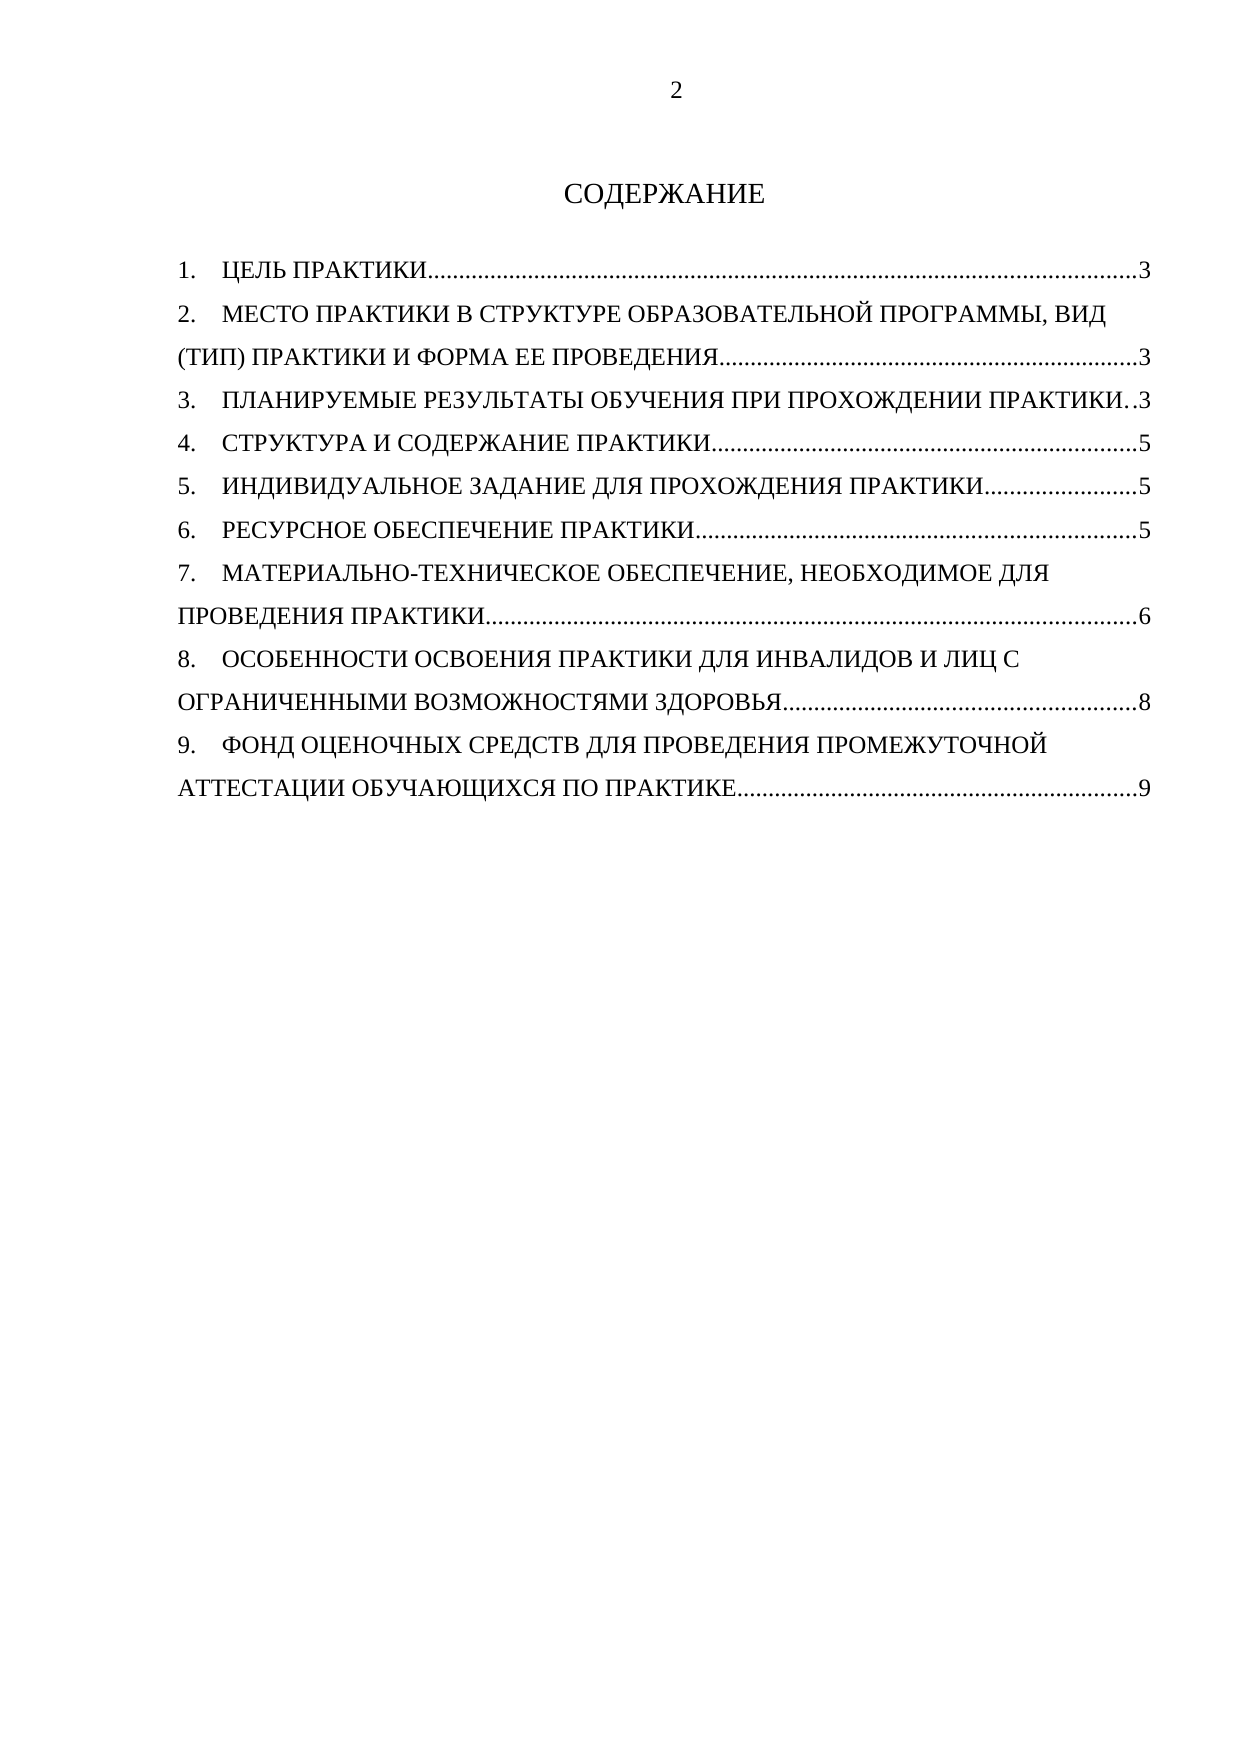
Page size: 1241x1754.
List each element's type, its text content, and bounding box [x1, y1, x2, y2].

text 3. ПЛАНИРУЕМЫЕ РЕЗУЛЬТАТЫ ОБУЧЕНИЯ ПРИ ПРОХОЖДЕНИИ ПРАКТИКИ 3 [177, 385, 1152, 414]
text 7. МАТЕРИАЛЬНО-ТЕХНИЧЕСКОЕ ОБЕСПЕЧЕНИЕ, НЕОБХОДИМОЕ ДЛЯ ПРОВЕДЕНИЯ ПРАКТИКИ 6 [177, 558, 1152, 630]
text 6. РЕСУРСНОЕ ОБЕСПЕЧЕНИЕ ПРАКТИКИ 5 [177, 515, 1152, 543]
text 4. СТРУКТУРА И СОДЕРЖАНИЕ ПРАКТИКИ 5 [177, 428, 1152, 457]
text 5. ИНДИВИДУАЛЬНОЕ ЗАДАНИЕ ДЛЯ ПРОХОЖДЕНИЯ ПРАКТИКИ 5 [177, 471, 1152, 500]
text 9. ФОНД ОЦЕНОЧНЫХ СРЕДСТВ ДЛЯ ПРОВЕДЕНИЯ ПРОМЕЖУТОЧНОЙ АТТЕСТАЦИИ ОБУЧАЮЩИХСЯ ПО ПРАКТИКЕ 9 [177, 730, 1152, 802]
text 2. МЕСТО ПРАКТИКИ В СТРУКТУРЕ ОБРАЗОВАТЕЛЬНОЙ ПРОГРАММЫ, ВИД (ТИП) ПРАКТИКИ И ФОРМА ЕЕ ПРОВЕДЕНИЯ 3 [177, 299, 1152, 371]
text СОДЕРЖАНИЕ [177, 176, 1152, 209]
text 8. ОСОБЕННОСТИ ОСВОЕНИЯ ПРАКТИКИ ДЛЯ ИНВАЛИДОВ И ЛИЦ С ОГРАНИЧЕННЫМИ ВОЗМОЖНОСТЯМИ ЗДОРОВЬЯ 8 [177, 644, 1152, 716]
text 1. ЦЕЛЬ ПРАКТИКИ 3 [177, 256, 1152, 284]
